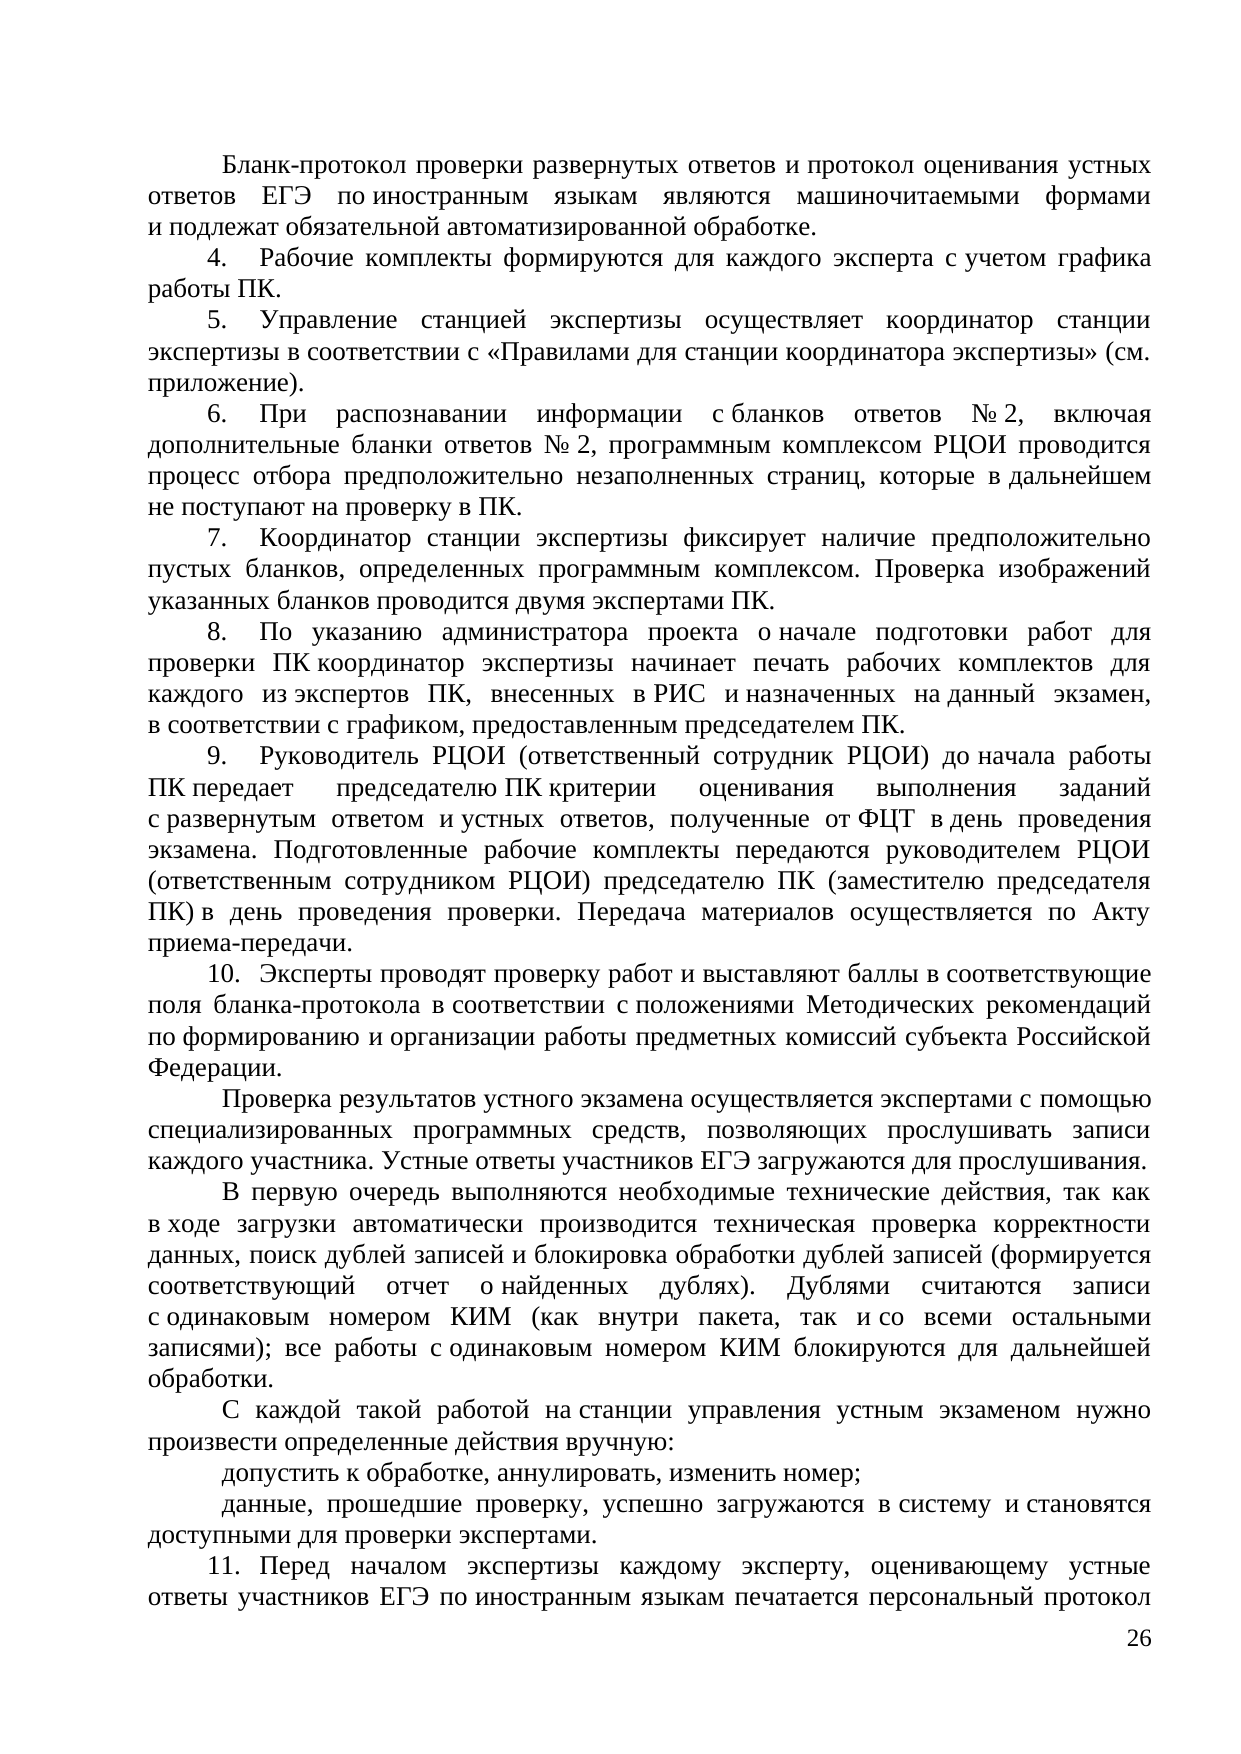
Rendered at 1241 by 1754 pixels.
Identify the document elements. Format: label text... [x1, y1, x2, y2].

list При распознавании информации с бланков ответов № 2, включая дополнительные бланки ответов № 2, программным комплексом РЦОИ проводится процесс отбора предположительно незаполненных страниц, которые в дальнейшем не поступают на проверку в ПК. [148, 397, 1152, 521]
text Проверка результатов устного экзамена осуществляется экспертами с помощью специализированных программных средств, позволяющих прослушивать записи каждого участника. Устные ответы участников ЕГЭ загружаются для прослушивания. [148, 1082, 1152, 1176]
list Управление станцией экспертизы осуществляет координатор станции экспертизы в соответствии с «Правилами для станции координатора экспертизы» (см. приложение). [148, 303, 1152, 397]
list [148, 1549, 1152, 1612]
list Эксперты проводят проверку работ и выставляют баллы в соответствующие поля бланка-протокола в соответствии с положениями Методических рекомендаций по формированию и организации работы предметных комиссий субъекта Российской Федерации. [148, 957, 1152, 1082]
text В первую очередь выполняются необходимые технические действия, так как в ходе загрузки автоматически производится техническая проверка корректности данных, поиск дублей записей и блокировка обработки дублей записей (формируется соответствующий отчет о найденных дублях). Дублями считаются записи с одинаковым номером КИМ (как внутри пакета, так и со всеми остальными записями); все работы с одинаковым номером КИМ блокируются для дальнейшей обработки. [148, 1176, 1152, 1393]
list Рабочие комплекты формируются для каждого эксперта с учетом графика работы ПК. [148, 241, 1152, 303]
list Координатор станции экспертизы фиксирует наличие предположительно пустых бланков, определенных программным комплексом. Проверка изображений указанных бланков проводится двумя экспертами ПК. [148, 521, 1152, 615]
list По указанию администратора проекта о начале подготовки работ для проверки ПК координатор экспертизы начинает печать рабочих комплектов для каждого из экспертов ПК, внесенных в РИС и назначенных на данный экзамен, в соответствии с графиком, предоставленным председателем ПК. [148, 615, 1152, 739]
text данные, прошедшие проверку, успешно загружаются в систему и становятся доступными для проверки экспертами. [148, 1487, 1152, 1549]
text С каждой такой работой на станции управления устным экзаменом нужно произвести определенные действия вручную: [148, 1393, 1152, 1456]
text допустить к обработке, аннулировать, изменить номер; [148, 1456, 1152, 1487]
text Бланк-протокол проверки развернутых ответов и протокол оценивания устных ответов ЕГЭ по иностранным языкам являются машиночитаемыми формами и подлежат обязательной автоматизированной обработке. [148, 148, 1152, 241]
list Руководитель РЦОИ (ответственный сотрудник РЦОИ) до начала работы ПК передает председателю ПК критерии оценивания выполнения заданий с развернутым ответом и устных ответов, полученные от ФЦТ в день проведения экзамена. Подготовленные рабочие комплекты передаются руководителем РЦОИ (ответственным сотрудником РЦОИ) председателю ПК (заместителю председателя ПК) в день проведения проверки. Передача материалов осуществляется по Акту приема-передачи. [148, 739, 1152, 957]
